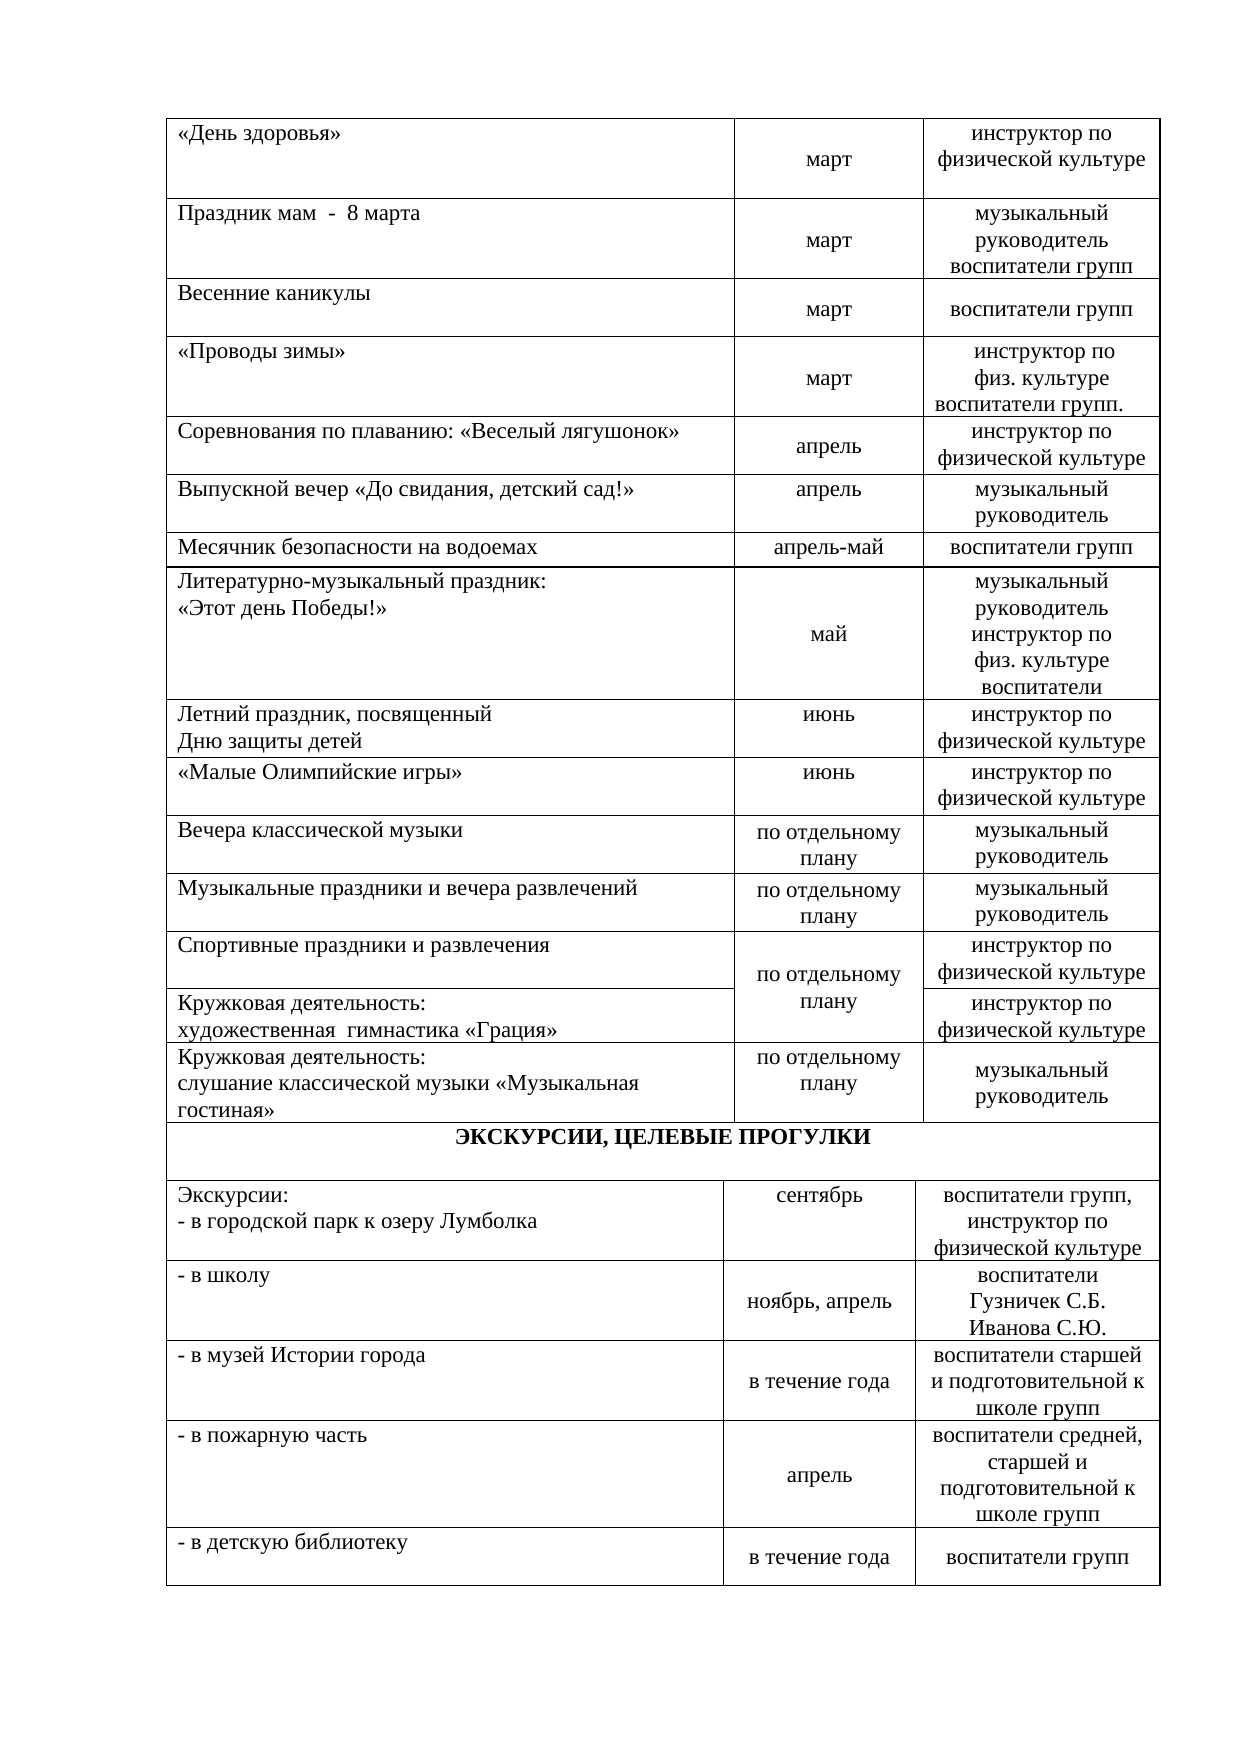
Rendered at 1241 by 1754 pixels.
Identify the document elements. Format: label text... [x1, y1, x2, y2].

table_cell «Проводы зимы» [167, 337, 734, 416]
table_cell Праздник мам - 8 марта [167, 199, 734, 278]
table_cell воспитатели групп [924, 533, 1159, 566]
table_cell март [735, 279, 923, 336]
table_cell музыкальный руководитель воспитатели групп [924, 199, 1159, 278]
table_cell Летний праздник, посвященный Дню защиты детей [167, 700, 734, 757]
table_cell апрель [735, 475, 923, 532]
table_cell музыкальный руководитель инструктор по физ. культуре воспитатели [924, 568, 1159, 699]
table_cell Выпускной вечер «До свидания, детский сад!» [167, 475, 734, 532]
table_cell - в пожарную часть [167, 1421, 723, 1527]
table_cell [924, 119, 1159, 198]
table_cell март [735, 199, 923, 278]
table_cell музыкальный руководитель [924, 816, 1159, 873]
table_cell воспитатели групп, инструктор по физической культуре [916, 1181, 1159, 1260]
table_cell инструктор по физ. культуре воспитатели групп. [924, 337, 1159, 416]
table_cell музыкальный руководитель [924, 475, 1159, 532]
table_cell в течение года [724, 1341, 915, 1420]
table_cell апрель [724, 1421, 915, 1527]
table_cell по отдельному плану [735, 816, 923, 873]
table_cell воспитатели групп [916, 1528, 1159, 1584]
table_cell «Малые Олимпийские игры» [167, 758, 734, 815]
table_cell Кружковая деятельность: слушание классической музыки «Музыкальная гостиная» [167, 1043, 734, 1122]
table_cell воспитатели старшей и подготовительной к школе групп [916, 1341, 1159, 1420]
table_cell март [735, 337, 923, 416]
table_cell музыкальный руководитель [924, 874, 1159, 931]
table_cell сентябрь [724, 1181, 915, 1260]
table_cell по отдельному плану [735, 874, 923, 931]
table_cell май [735, 568, 923, 699]
table_cell апрель-май [735, 533, 923, 566]
table_cell инструктор по физической культуре [924, 989, 1159, 1042]
table_cell по отдельному плану [735, 1043, 923, 1122]
table_cell инструктор по физической культуре [924, 417, 1159, 474]
table_cell Музыкальные праздники и вечера развлечений [167, 874, 734, 931]
table_cell Спортивные праздники и развлечения [167, 932, 734, 988]
table_cell - в школу [167, 1261, 723, 1340]
table_cell - в детскую библиотеку [167, 1528, 723, 1584]
table_cell апрель [735, 417, 923, 474]
table_cell в течение года [724, 1528, 915, 1584]
table_cell - в музей Истории города [167, 1341, 723, 1420]
table_cell Весенние каникулы [167, 279, 734, 336]
table_cell воспитатели средней, старшей и подготовительной к школе групп [916, 1421, 1159, 1527]
table_cell Кружковая деятельность: художественная гимнастика «Грация» [167, 989, 734, 1042]
table_cell «День здоровья» [167, 119, 734, 198]
table_cell ЭКСКУРСИИ, ЦЕЛЕВЫЕ ПРОГУЛКИ [167, 1123, 1159, 1180]
table_cell инструктор по физической культуре [924, 700, 1159, 757]
table_cell март [735, 119, 923, 198]
table_cell воспитатели Гузничек С.Б. Иванова С.Ю. [916, 1261, 1159, 1340]
table_cell Соревнования по плаванию: «Веселый лягушонок» [167, 417, 734, 474]
table_cell музыкальный руководитель [924, 1043, 1159, 1122]
table_cell июнь [735, 758, 923, 815]
table_cell инструктор по физической культуре [924, 758, 1159, 815]
table_cell Вечера классической музыки [167, 816, 734, 873]
table_cell по отдельному плану [735, 932, 923, 1042]
table_cell воспитатели групп [924, 279, 1159, 336]
table_cell Литературно-музыкальный праздник: «Этот день Победы!» [167, 568, 734, 699]
table_cell инструктор по физической культуре [924, 932, 1159, 988]
table_cell Месячник безопасности на водоемах [167, 533, 734, 566]
table_cell Экскурсии: - в городской парк к озеру Лумболка [167, 1181, 723, 1260]
table_cell июнь [735, 700, 923, 757]
table_cell ноябрь, апрель [724, 1261, 915, 1340]
